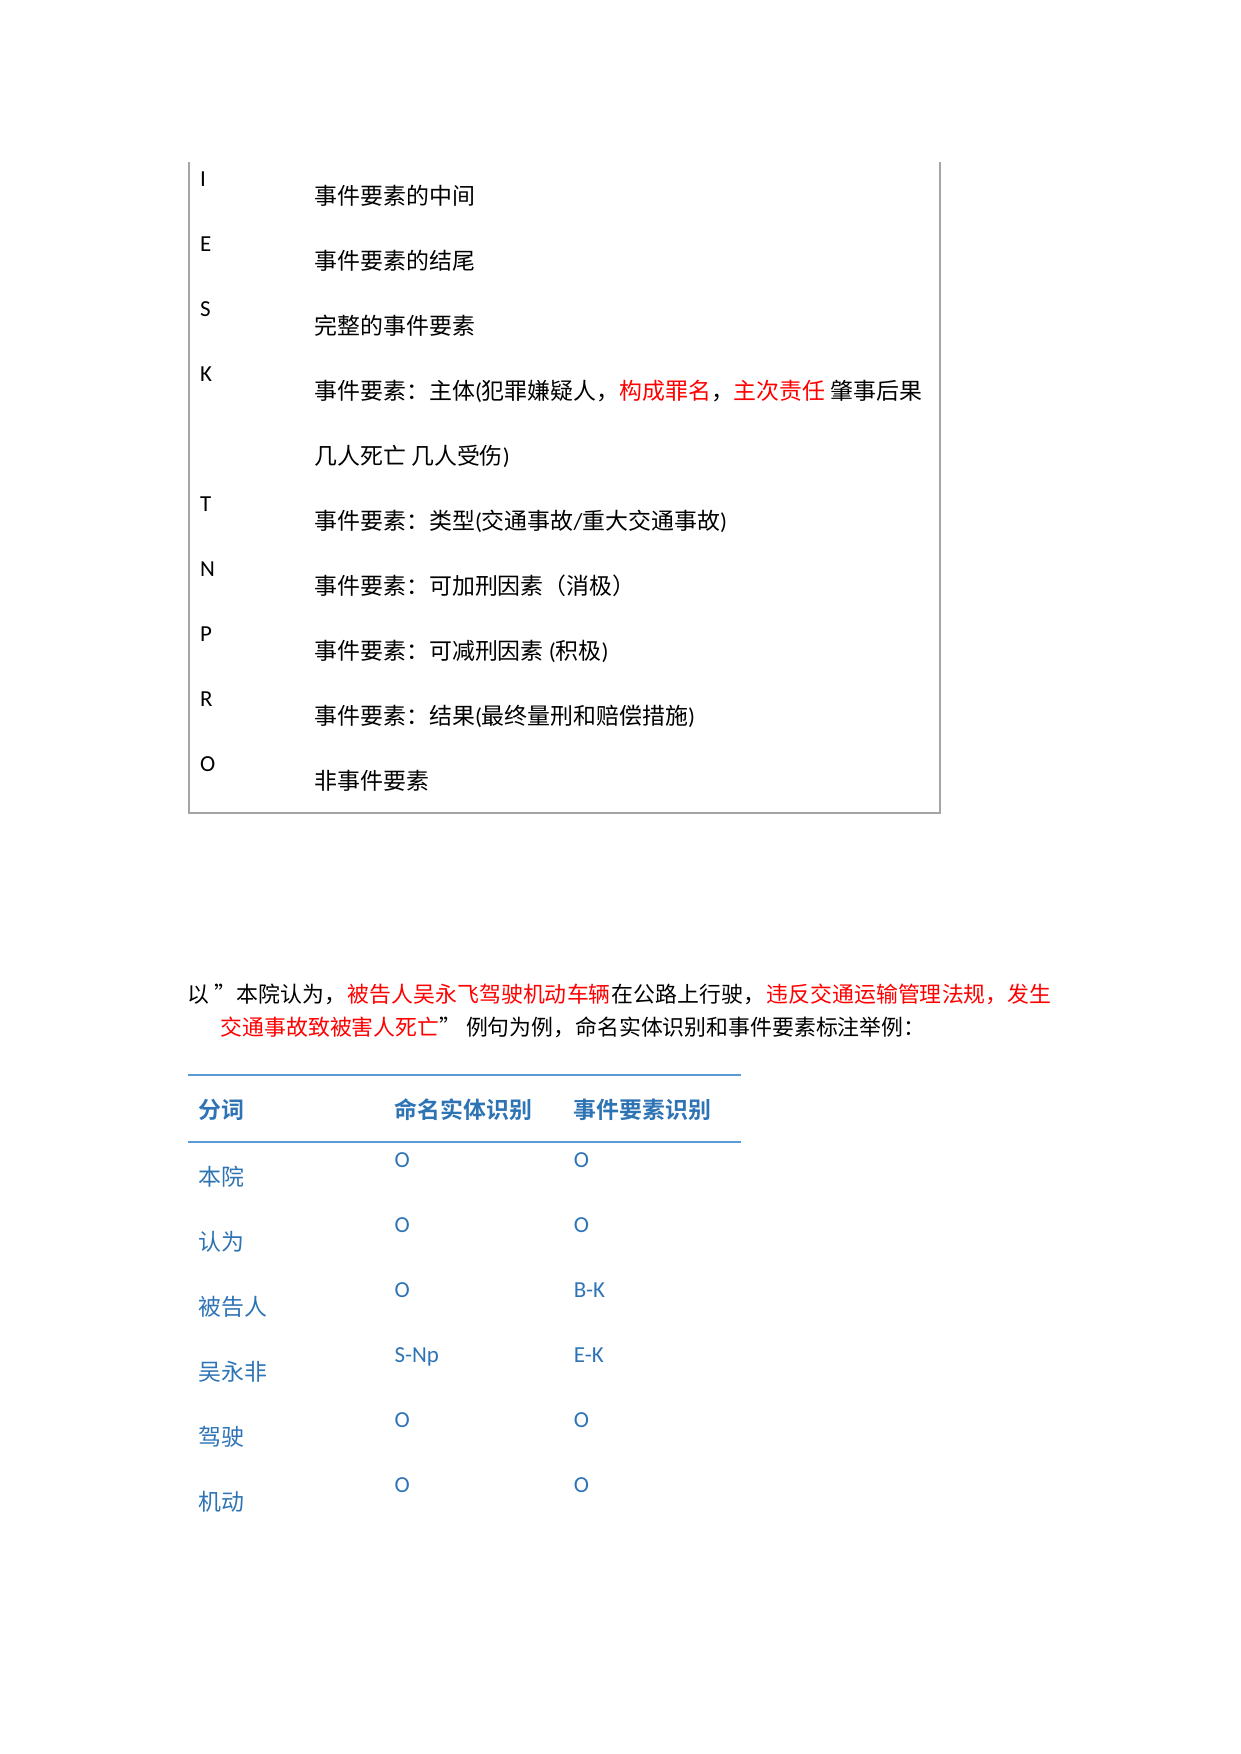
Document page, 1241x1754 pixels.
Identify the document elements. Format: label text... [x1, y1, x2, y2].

table_cell O [383, 1403, 562, 1468]
table_header 命名实体识别 [383, 1076, 562, 1141]
table_cell 非事件要素 [303, 747, 939, 812]
text 以 ”本院认为，被告人吴永飞驾驶机动车辆在公路上行驶，违反交通运输管理法规，发生交通事故致被害人死亡” 例句为例，命名实体识别和事件要素标注举例： [187, 977, 1053, 1042]
table_cell O [383, 1143, 562, 1208]
table_cell 事件要素：可减刑因素 (积极) [303, 617, 939, 682]
table_cell 事件要素：可加刑因素（消极） [303, 552, 939, 617]
table_cell 事件要素：类型(交通事故/重大交通事故) [303, 487, 939, 552]
table_cell 事件要素：主体(犯罪嫌疑人，构成罪名，主次责任 肇事后果 几人死亡 几人受伤) [303, 357, 939, 487]
table_cell I [190, 162, 303, 227]
table_cell O [562, 1403, 741, 1468]
table_cell K [190, 357, 303, 487]
table_cell 事件要素：结果(最终量刑和赔偿措施) [303, 682, 939, 747]
table_cell O [383, 1208, 562, 1273]
table_cell 本院 [188, 1143, 383, 1208]
table_cell S-Np [383, 1338, 562, 1403]
table_cell E-K [562, 1338, 741, 1403]
table_cell 事件要素的中间 [303, 162, 939, 227]
table_cell O [562, 1143, 741, 1208]
table_cell 被告人 [188, 1273, 383, 1338]
table_cell N [190, 552, 303, 617]
table_header 分词 [188, 1076, 383, 1141]
table_cell 机动 [188, 1468, 383, 1533]
table_cell E [190, 227, 303, 292]
table_cell O [190, 747, 303, 812]
table_cell S [190, 292, 303, 357]
table_cell 驾驶 [188, 1403, 383, 1468]
table_cell 事件要素的结尾 [303, 227, 939, 292]
table_cell O [383, 1273, 562, 1338]
table_cell 完整的事件要素 [303, 292, 939, 357]
table_cell O [562, 1468, 741, 1533]
table_cell B-K [562, 1273, 741, 1338]
table_cell O [383, 1468, 562, 1533]
table_cell T [190, 487, 303, 552]
table_cell O [562, 1208, 741, 1273]
table_cell R [190, 682, 303, 747]
table_header 事件要素识别 [562, 1076, 741, 1141]
table_cell 吴永非 [188, 1338, 383, 1403]
table_cell 认为 [188, 1208, 383, 1273]
table_cell P [190, 617, 303, 682]
